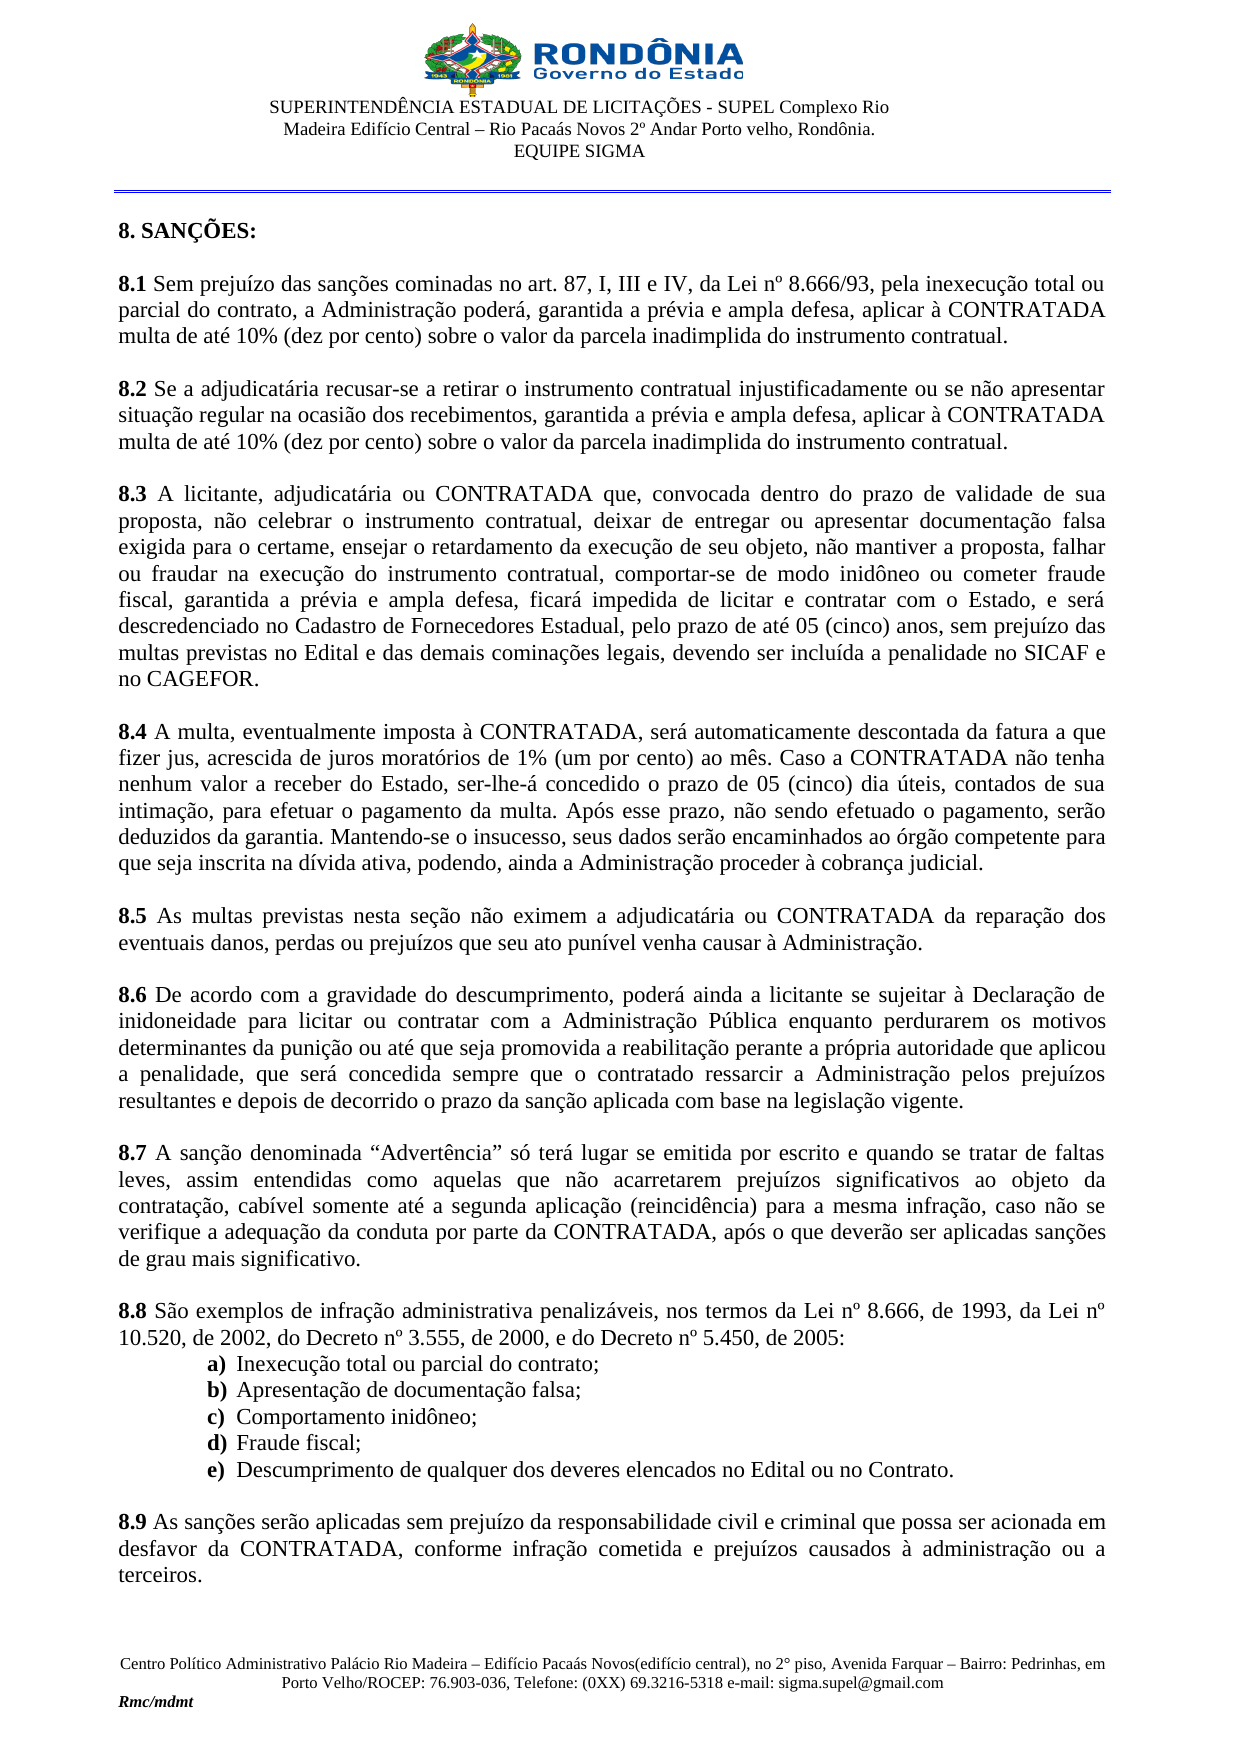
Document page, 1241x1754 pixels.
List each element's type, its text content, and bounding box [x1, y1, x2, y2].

text 8.9 As sanções serão aplicadas sem prejuízo da responsabilidade civil e criminal que possa ser acionada em desfavor da CONTRATADA, conforme infração cometida e prejuízos causados à administração ou a terceiros. [118, 1508, 1107, 1587]
list Inexecução total ou parcial do contrato; [118, 1350, 1107, 1377]
text 8.1 Sem prejuízo das sanções cominadas no art. 87, I, III e IV, da Lei nº 8.666/93, pela inexecução total ou parcial do contrato, a Administração poderá, garantida a prévia e ampla defesa, aplicar à CONTRATADA multa de até 10% (dez por cento) sobre o valor da parcela inadimplida do instrumento contratual. [118, 270, 1107, 349]
picture [423, 23, 743, 97]
text 8.4 A multa, eventualmente imposta à CONTRATADA, será automaticamente descontada da fatura a que fizer jus, acrescida de juros moratórios de 1% (um por cento) ao mês. Caso a CONTRATADA não tenha nenhum valor a receber do Estado, ser-lhe-á concedido o prazo de 05 (cinco) dia úteis, contados de sua intimação, para efetuar o pagamento da multa. Após esse prazo, não sendo efetuado o pagamento, serão deduzidos da garantia. Mantendo-se o insucesso, seus dados serão encaminhados ao órgão competente para que seja inscrita na dívida ativa, podendo, ainda a Administração proceder à cobrança judicial. [118, 718, 1107, 876]
text 8.5 As multas previstas nesta seção não eximem a adjudicatária ou CONTRATADA da reparação dos eventuais danos, perdas ou prejuízos que seu ato punível venha causar à Administração. [118, 902, 1107, 955]
list Apresentação de documentação falsa; [118, 1377, 1107, 1403]
list Comportamento inidôneo; [118, 1403, 1107, 1429]
text 8.3 A licitante, adjudicatária ou CONTRATADA que, convocada dentro do prazo de validade de sua proposta, não celebrar o instrumento contratual, deixar de entregar ou apresentar documentação falsa exigida para o certame, ensejar o retardamento da execução de seu objeto, não mantiver a proposta, falhar ou fraudar na execução do instrumento contratual, comportar-se de modo inidôneo ou cometer fraude fiscal, garantida a prévia e ampla defesa, ficará impedida de licitar e contratar com o Estado, e será descredenciado no Cadastro de Fornecedores Estadual, pelo prazo de até 05 (cinco) anos, sem prejuízo das multas previstas no Edital e das demais cominações legais, devendo ser incluída a penalidade no SICAF e no CAGEFOR. [118, 481, 1107, 691]
text 8.8 São exemplos de infração administrativa penalizáveis, nos termos da Lei nº 8.666, de 1993, da Lei nº 10.520, de 2002, do Decreto nº 3.555, de 2000, e do Decreto nº 5.450, de 2005: [118, 1297, 1107, 1350]
text 8. SANÇÕES: [118, 217, 1107, 243]
list Fraude fiscal; [118, 1429, 1107, 1456]
list Descumprimento de qualquer dos deveres elencados no Edital ou no Contrato. [118, 1456, 1107, 1482]
text 8.6 De acordo com a gravidade do descumprimento, poderá ainda a licitante se sujeitar à Declaração de inidoneidade para licitar ou contratar com a Administração Pública enquanto perdurarem os motivos determinantes da punição ou até que seja promovida a reabilitação perante a própria autoridade que aplicou a penalidade, que será concedida sempre que o contratado ressarcir a Administração pelos prejuízos resultantes e depois de decorrido o prazo da sanção aplicada com base na legislação vigente. [118, 981, 1107, 1113]
text 8.7 A sanção denominada “Advertência” só terá lugar se emitida por escrito e quando se tratar de faltas leves, assim entendidas como aquelas que não acarretarem prejuízos significativos ao objeto da contratação, cabível somente até a segunda aplicação (reincidência) para a mesma infração, caso não se verifique a adequação da conduta por parte da CONTRATADA, após o que deverão ser aplicadas sanções de grau mais significativo. [118, 1139, 1107, 1271]
text 8.2 Se a adjudicatária recusar-se a retirar o instrumento contratual injustificadamente ou se não apresentar situação regular na ocasião dos recebimentos, garantida a prévia e ampla defesa, aplicar à CONTRATADA multa de até 10% (dez por cento) sobre o valor da parcela inadimplida do instrumento contratual. [118, 375, 1107, 454]
